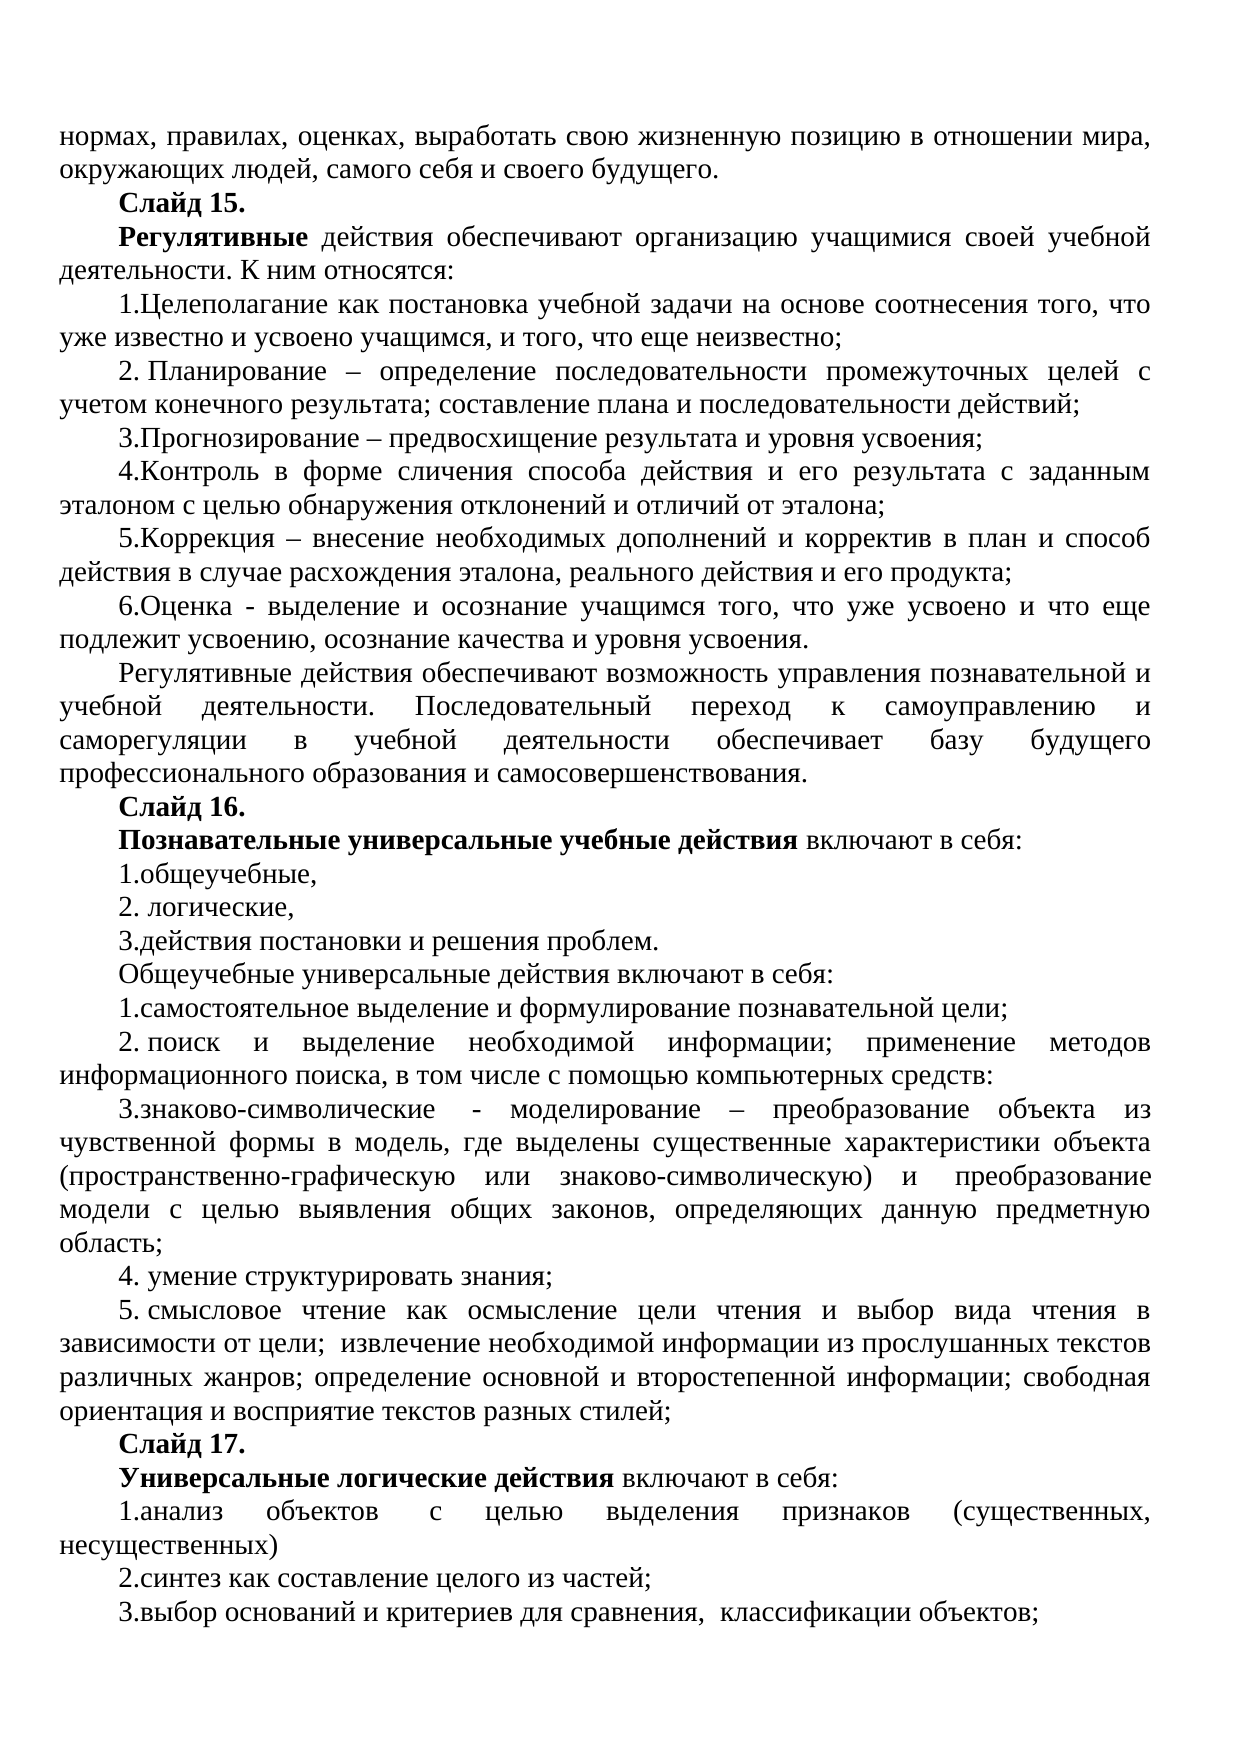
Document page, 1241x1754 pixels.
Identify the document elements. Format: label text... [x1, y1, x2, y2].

text 3.действия постановки и решения проблем. [59, 923, 1152, 957]
text 2.синтез как составление целого из частей; [59, 1560, 1152, 1594]
text 2. поиск и выделение необходимой информации; применение методов информационного поиска, в том числе с помощью компьютерных средств: [59, 1024, 1152, 1091]
text Регулятивные действия обеспечивают возможность управления познавательной и учебной деятельности. Последовательный переход к самоуправлению и саморегуляции в учебной деятельности обеспечивает базу будущего профессионального образования и самосовершенствования. [59, 655, 1152, 789]
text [59, 118, 1152, 185]
text Общеучебные универсальные действия включают в себя: [59, 957, 1152, 990]
text 3.выбор оснований и критериев для сравнения, классификации объектов; [59, 1594, 1152, 1627]
text 3.знаково-символические - моделирование – преобразование объекта из чувственной формы в модель, где выделены существенные характеристики объекта (пространственно-графическую или знаково-символическую) и преобразование модели с целью выявления общих законов, определяющих данную предметную область; [59, 1091, 1152, 1258]
text Слайд 17. [59, 1426, 1152, 1460]
text 1.общеучебные, [59, 856, 1152, 889]
text Слайд 15. [59, 185, 1152, 219]
text 3.Прогнозирование – предвосхищение результата и уровня усвоения; [59, 420, 1152, 453]
text Регулятивные действия обеспечивают организацию учащимися своей учебной деятельности. К ним относятся: [59, 219, 1152, 286]
text 1.Целеполагание как постановка учебной задачи на основе соотнесения того, что уже известно и усвоено учащимся, и того, что еще неизвестно; [59, 286, 1152, 353]
text 5. смысловое чтение как осмысление цели чтения и выбор вида чтения в зависимости от цели; извлечение необходимой информации из прослушанных текстов различных жанров; определение основной и второстепенной информации; свободная ориентация и восприятие текстов разных стилей; [59, 1292, 1152, 1426]
text 4. умение структурировать знания; [59, 1258, 1152, 1292]
text 6.Оценка - выделение и осознание учащимся того, что уже усвоено и что еще подлежит усвоению, осознание качества и уровня усвоения. [59, 588, 1152, 655]
text Универсальные логические действия включают в себя: [59, 1460, 1152, 1493]
text 2. логические, [59, 889, 1152, 923]
text 5.Коррекция – внесение необходимых дополнений и корректив в план и способ действия в случае расхождения эталона, реального действия и его продукта; [59, 521, 1152, 588]
text Познавательные универсальные учебные действия включают в себя: [59, 822, 1152, 856]
text 1.самостоятельное выделение и формулирование познавательной цели; [59, 990, 1152, 1024]
text 4.Контроль в форме сличения способа действия и его результата с заданным эталоном с целью обнаружения отклонений и отличий от эталона; [59, 453, 1152, 521]
text Слайд 16. [59, 789, 1152, 822]
text 1.анализ объектов с целью выделения признаков (существенных, несущественных) [59, 1493, 1152, 1560]
text 2. Планирование – определение последовательности промежуточных целей с учетом конечного результата; составление плана и последовательности действий; [59, 353, 1152, 420]
